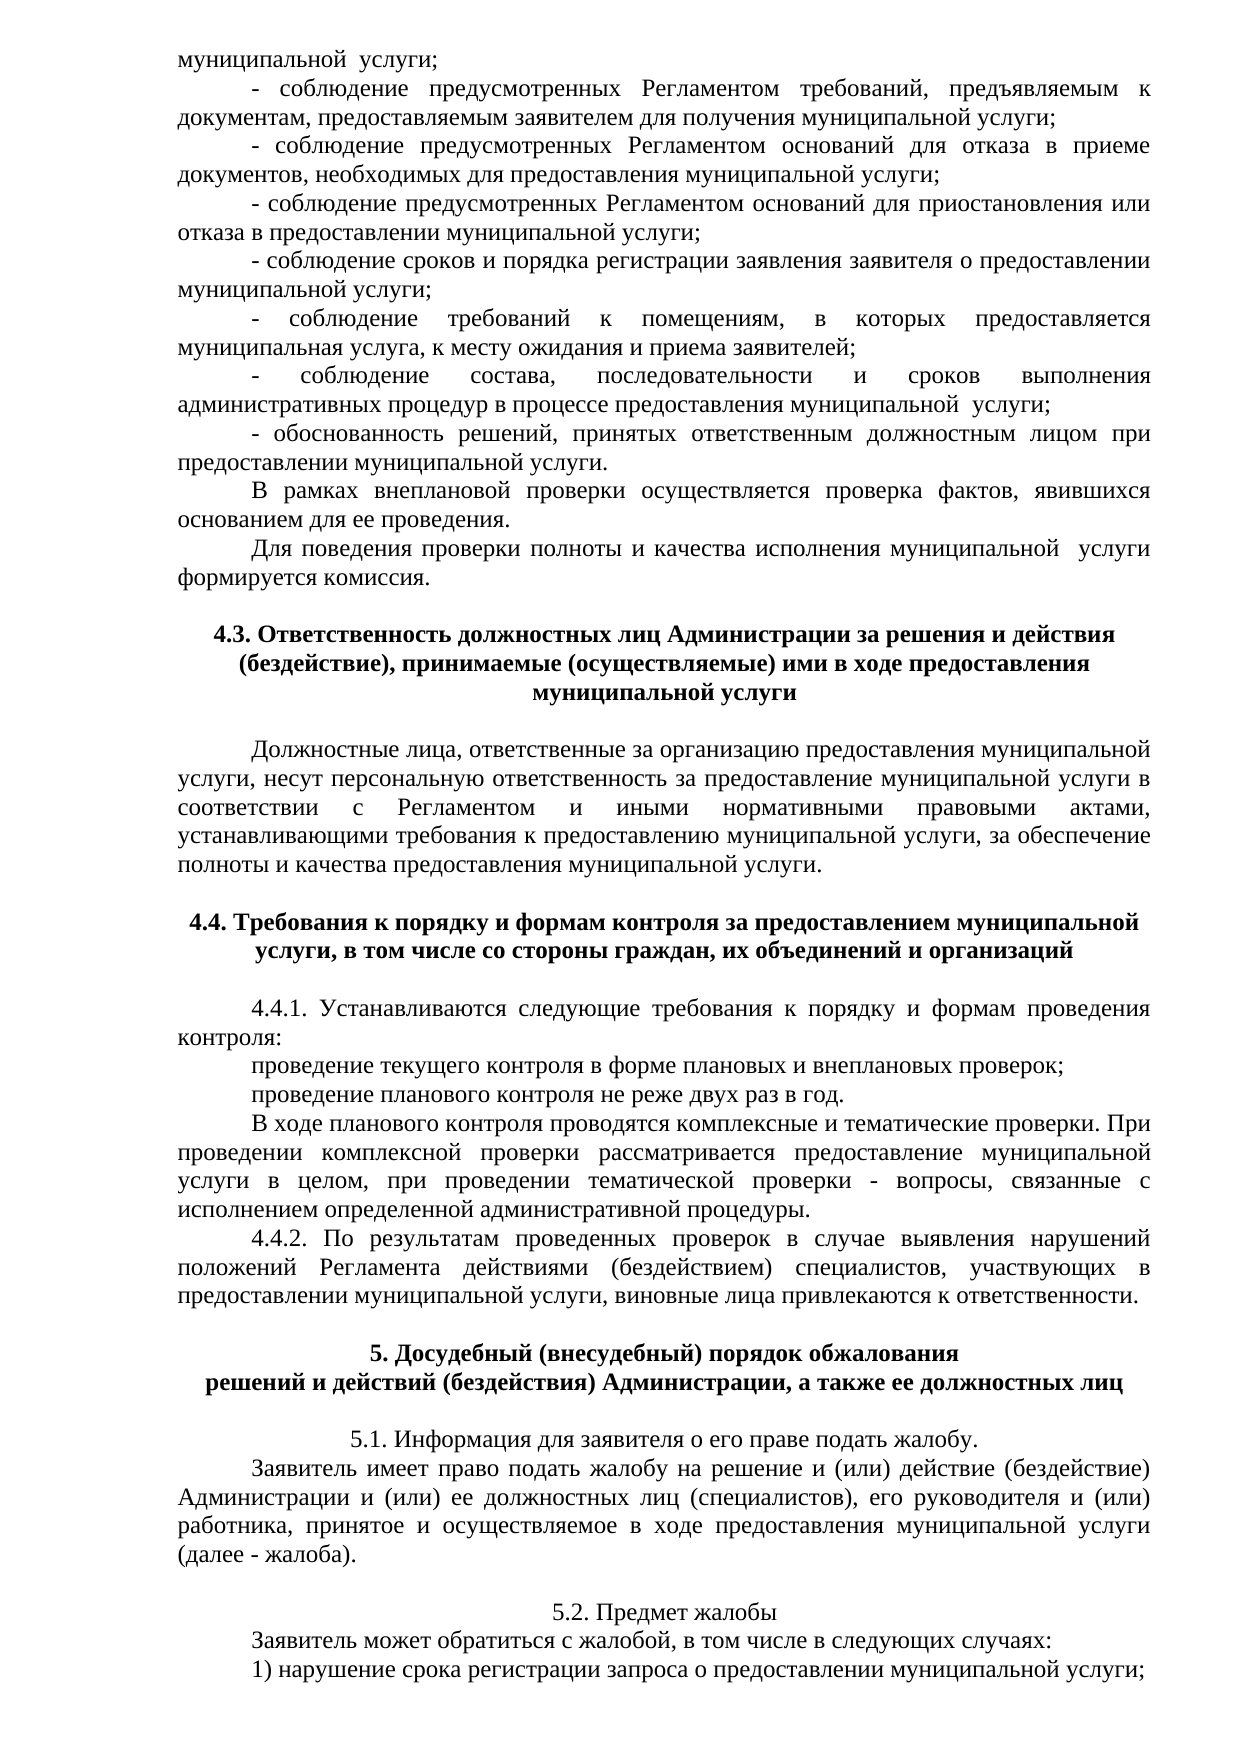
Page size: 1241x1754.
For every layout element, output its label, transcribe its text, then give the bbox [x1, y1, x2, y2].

text 4.4.2. По результатам проведенных проверок в случае выявления нарушений положений Регламента действиями (бездействием) специалистов, участвующих в предоставлении муниципальной услуги, виновные лица привлекаются к ответственности. [177, 1223, 1152, 1309]
text - соблюдение состава, последовательности и сроков выполнения административных процедур в процессе предоставления муниципальной услуги; [177, 361, 1152, 418]
text - соблюдение предусмотренных Регламентом оснований для приостановления или отказа в предоставлении муниципальной услуги; [177, 188, 1152, 246]
text Должностные лица, ответственные за организацию предоставления муниципальной услуги, несут персональную ответственность за предоставление муниципальной услуги в соответствии с Регламентом и иными нормативными правовыми актами, устанавливающими требования к предоставлению муниципальной услуги, за обеспечение полноты и качества предоставления муниципальной услуги. [177, 734, 1152, 878]
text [177, 44, 1152, 73]
text 4.4.1. Устанавливаются следующие требования к порядку и формам проведения контроля: [177, 993, 1152, 1051]
text проведение текущего контроля в форме плановых и внеплановых проверок; [177, 1051, 1152, 1079]
text проведение планового контроля не реже двух раз в год. [177, 1079, 1152, 1108]
text - соблюдение сроков и порядка регистрации заявления заявителя о предоставлении муниципальной услуги; [177, 246, 1152, 303]
text - соблюдение требований к помещениям, в которых предоставляется муниципальная услуга, к месту ожидания и приема заявителей; [177, 303, 1152, 361]
text Для поведения проверки полноты и качества исполнения муниципальной услуги формируется комиссия. [177, 533, 1152, 591]
title 4.4. Требования к порядку и формам контроля за предоставлением муниципальной услуги, в том числе со стороны граждан, их объединений и организаций [177, 907, 1152, 964]
text В рамках внеплановой проверки осуществляется проверка фактов, явившихся основанием для ее проведения. [177, 476, 1152, 533]
text - соблюдение предусмотренных Регламентом требований, предъявляемым к документам, предоставляемым заявителем для получения муниципальной услуги; [177, 73, 1152, 131]
title (бездействие), принимаемые (осуществляемые) ими в ходе предоставления муниципальной услуги [177, 648, 1152, 706]
text 1) нарушение срока регистрации запроса о предоставлении муниципальной услуги; [177, 1654, 1152, 1683]
text Заявитель имеет право подать жалобу на решение и (или) действие (бездействие) Администрации и (или) ее должностных лиц (специалистов), его руководителя и (или) работника, принятое и осуществляемое в ходе предоставления муниципальной услуги (далее - жалоба). [177, 1453, 1152, 1568]
title решений и действий (бездействия) Администрации, а также ее должностных лиц [177, 1367, 1152, 1396]
text 5.2. Предмет жалобы [177, 1597, 1152, 1626]
text 5.1. Информация для заявителя о его праве подать жалобу. [177, 1424, 1152, 1453]
text - соблюдение предусмотренных Регламентом оснований для отказа в приеме документов, необходимых для предоставления муниципальной услуги; [177, 131, 1152, 188]
title 5. Досудебный (внесудебный) порядок обжалования [177, 1338, 1152, 1367]
title 4.3. Ответственность должностных лиц Администрации за решения и действия [177, 619, 1152, 648]
text В ходе планового контроля проводятся комплексные и тематические проверки. При проведении комплексной проверки рассматривается предоставление муниципальной услуги в целом, при проведении тематической проверки - вопросы, связанные с исполнением определенной административной процедуры. [177, 1108, 1152, 1223]
text - обоснованность решений, принятых ответственным должностным лицом при предоставлении муниципальной услуги. [177, 418, 1152, 476]
text Заявитель может обратиться с жалобой, в том числе в следующих случаях: [177, 1626, 1152, 1654]
